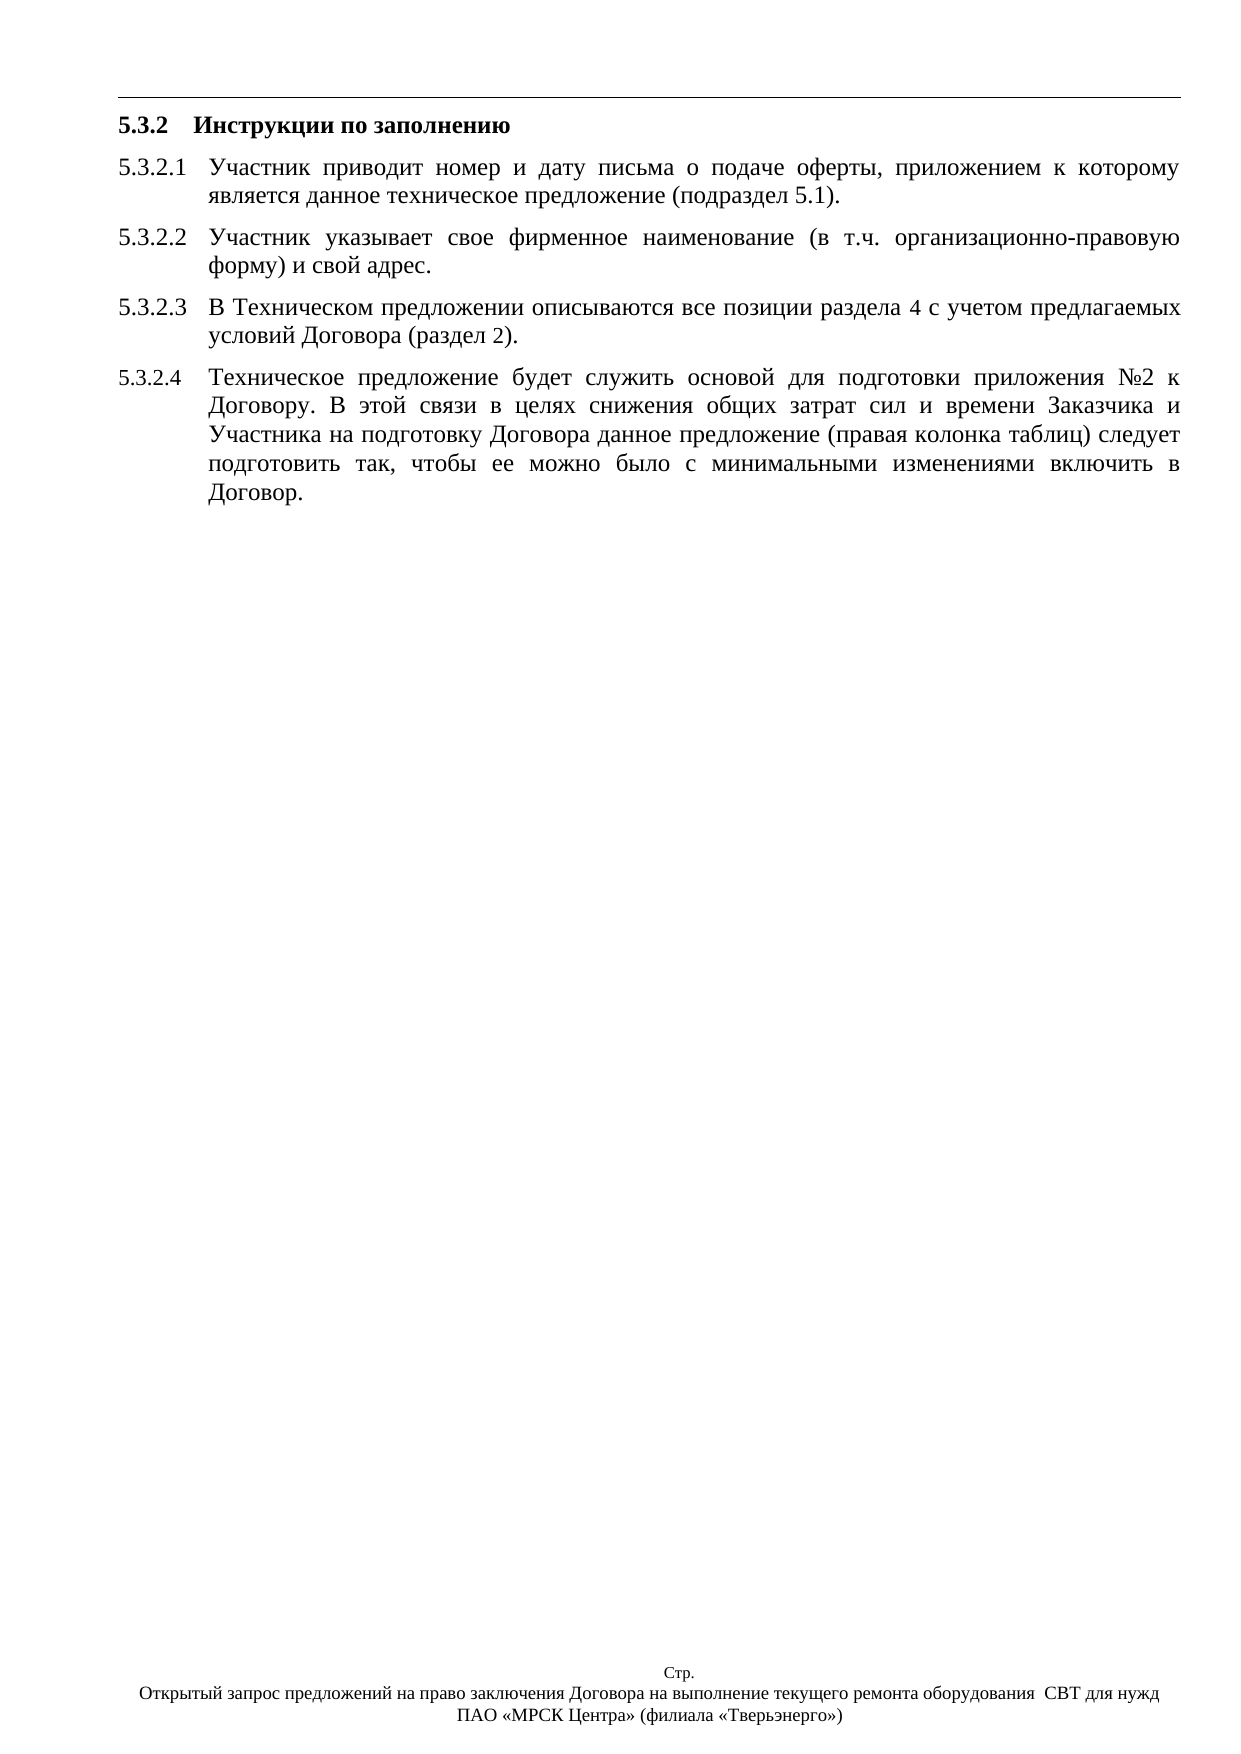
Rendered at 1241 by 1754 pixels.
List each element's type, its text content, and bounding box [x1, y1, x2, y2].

list Участник приводит номер и дату письма о подаче оферты, приложением к которому является данное техническое предложение (подраздел 5.1). [118, 152, 1181, 209]
list Участник указывает свое фирменное наименование (в т.ч. организационно-правовую форму) и свой адрес. [118, 222, 1181, 279]
list Техническое предложение будет служить основой для подготовки приложения №2 к Договору. В этой связи в целях снижения общих затрат сил и времени Заказчика и Участника на подготовку Договора данное предложение (правая колонка таблиц) следует подготовить так, чтобы ее можно было с минимальными изменениями включить в Договор. [118, 362, 1181, 506]
list В Техническом предложении описываются все позиции раздела 4 с учетом предлагаемых условий Договора (раздел 2). [118, 292, 1181, 349]
subtitle Инструкции по заполнению [118, 111, 1181, 139]
